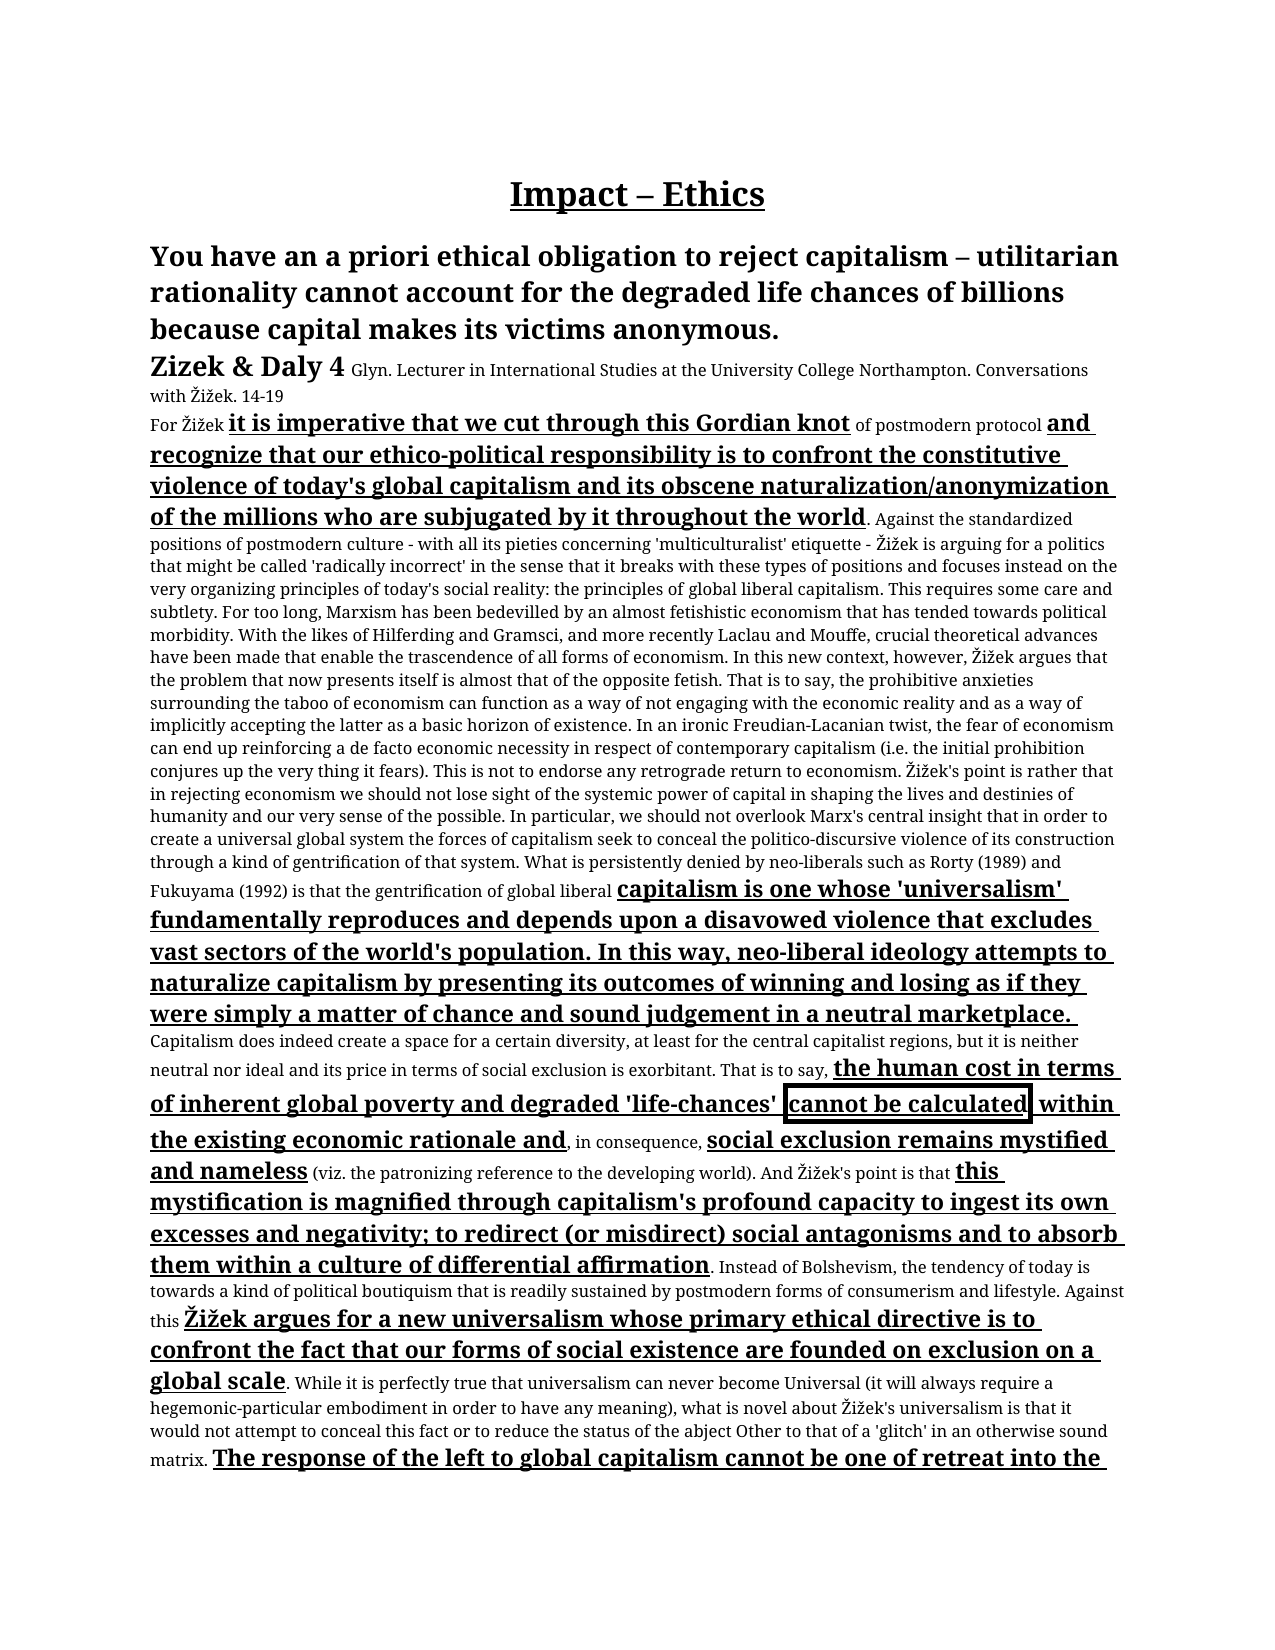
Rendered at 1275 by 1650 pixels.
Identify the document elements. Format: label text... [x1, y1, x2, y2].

text Zizek & Daly 4 Glyn. Lecturer in International Studies at the University College Northampton. Conversations with Žižek. 14-19 [150, 348, 1125, 407]
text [150, 1246, 1125, 1473]
subtitle Impact – Ethics [150, 171, 1125, 216]
subtitle You have an a priori ethical obligation to reject capitalism – utilitarian rationality cannot account for the degraded life chances of billions because capital makes its victims anonymous. [150, 237, 1125, 348]
